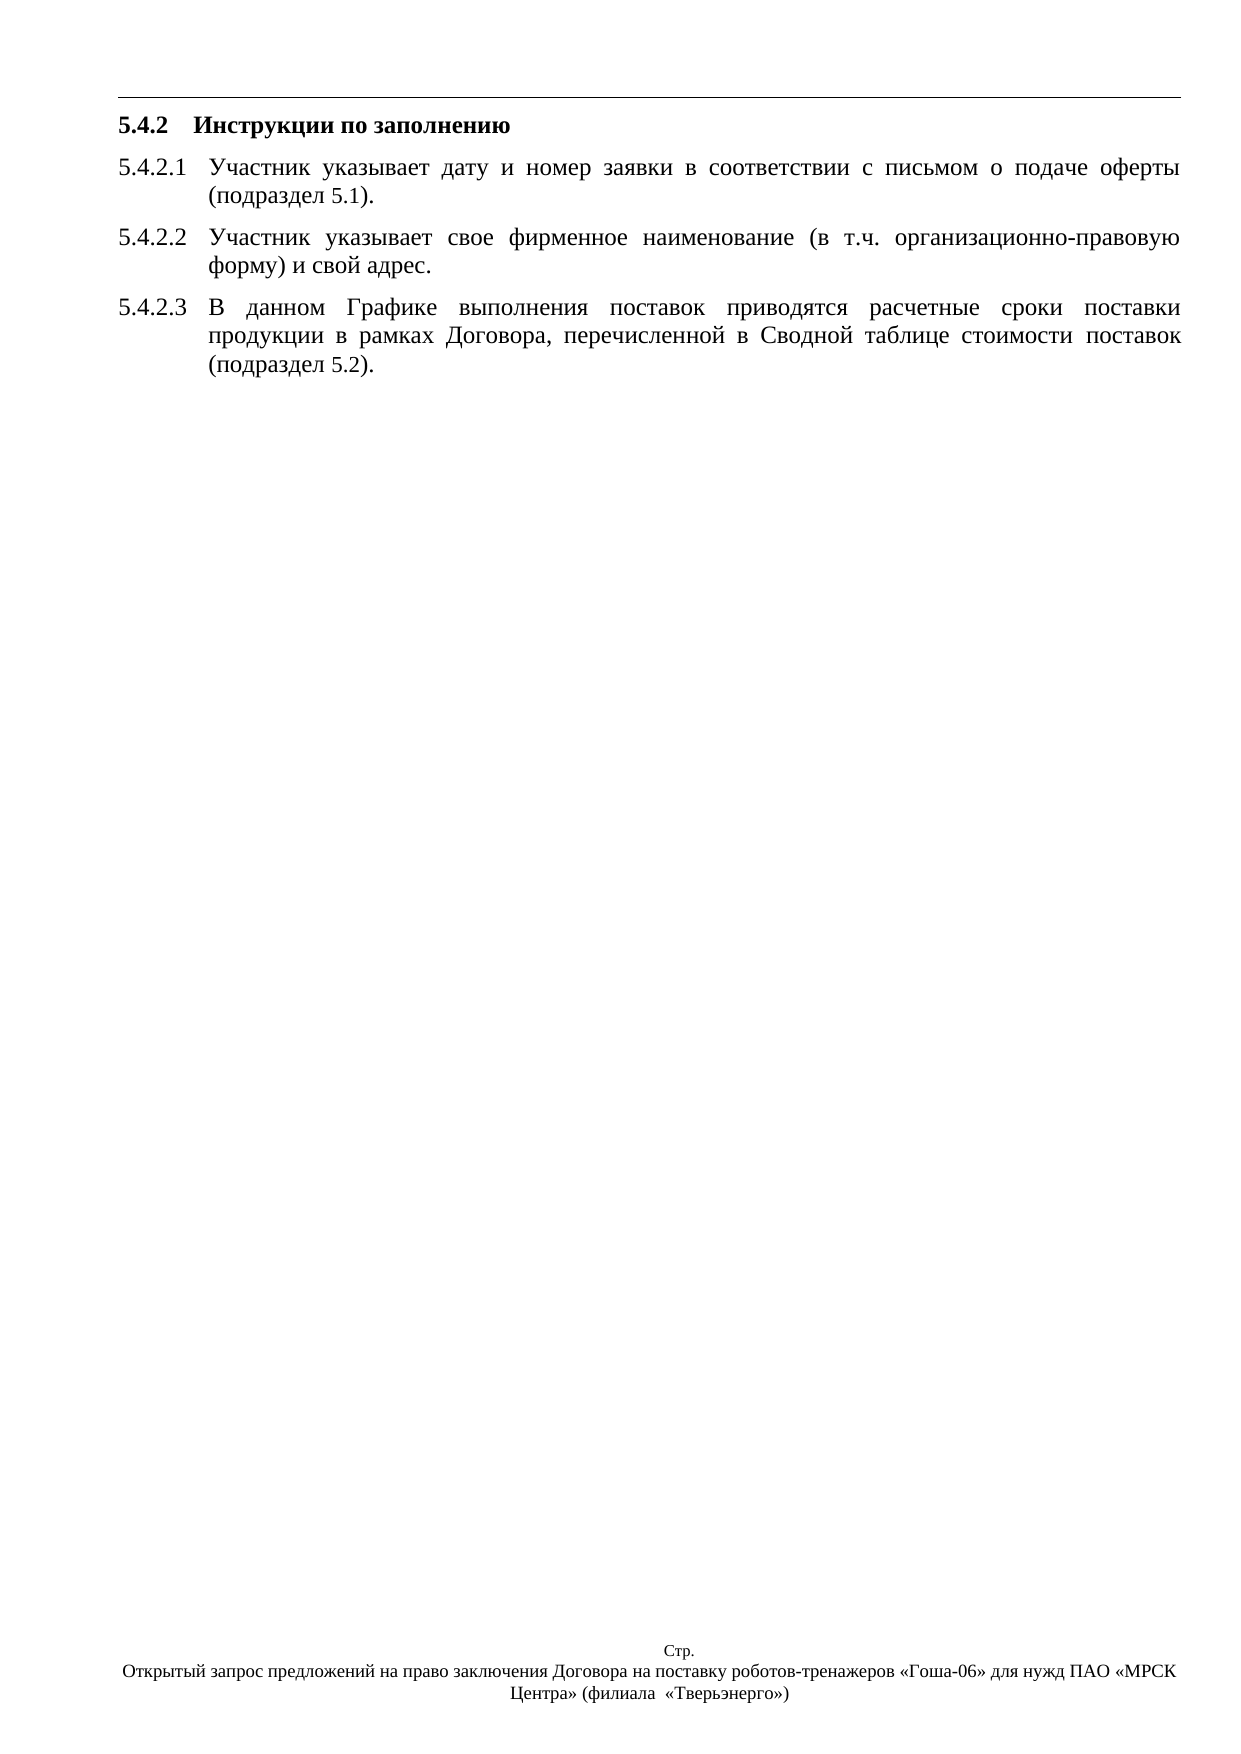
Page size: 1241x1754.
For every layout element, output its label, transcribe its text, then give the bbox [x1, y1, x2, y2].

subtitle Инструкции по заполнению [118, 111, 1181, 139]
list Участник указывает дату и номер заявки в соответствии с письмом о подаче оферты (подраздел 5.1). [118, 152, 1181, 209]
list Участник указывает свое фирменное наименование (в т.ч. организационно-правовую форму) и свой адрес. [118, 222, 1181, 279]
list В данном Графике выполнения поставок приводятся расчетные сроки поставки продукции в рамках Договора, перечисленной в Сводной таблице стоимости поставок (подраздел 5.2). [118, 292, 1181, 378]
